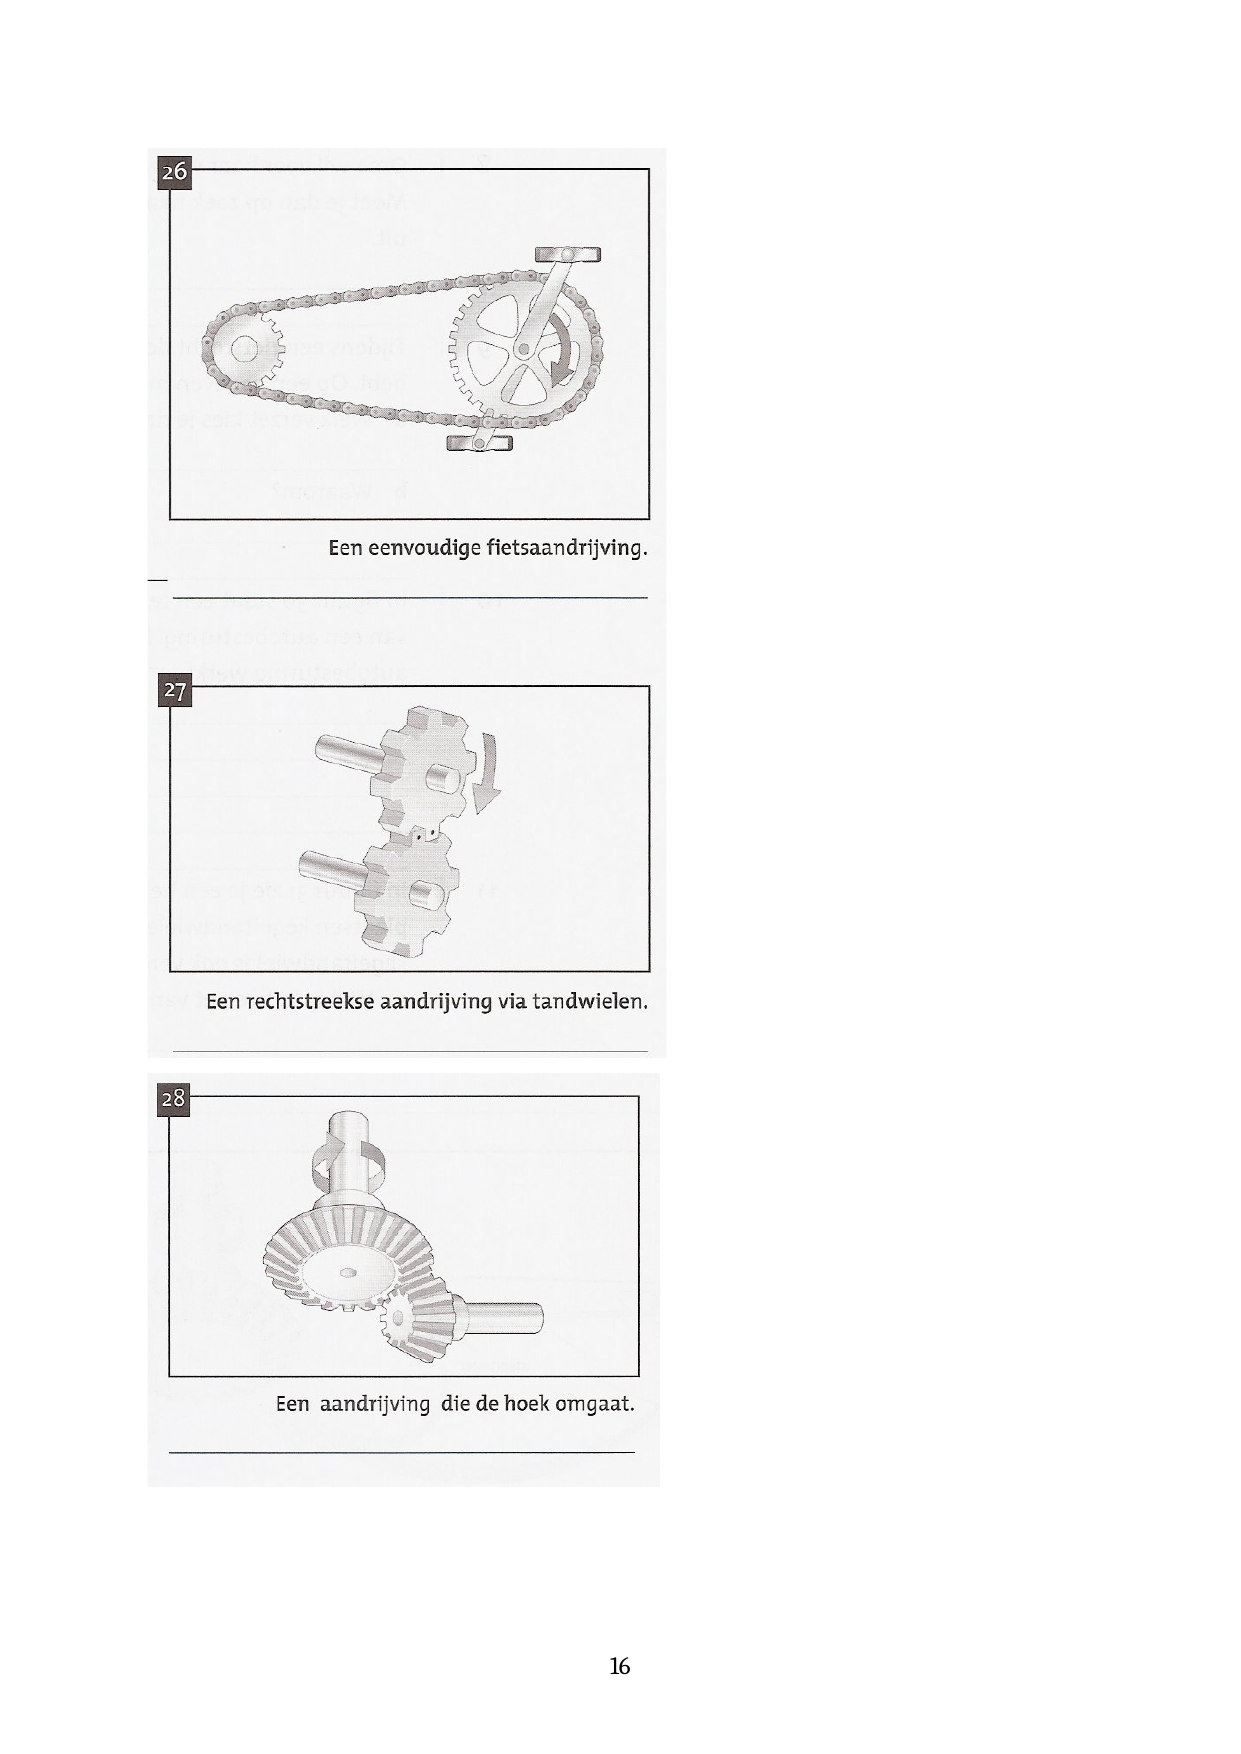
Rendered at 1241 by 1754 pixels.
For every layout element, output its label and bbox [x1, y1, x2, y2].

picture [147, 1072, 661, 1487]
picture [147, 147, 667, 1058]
